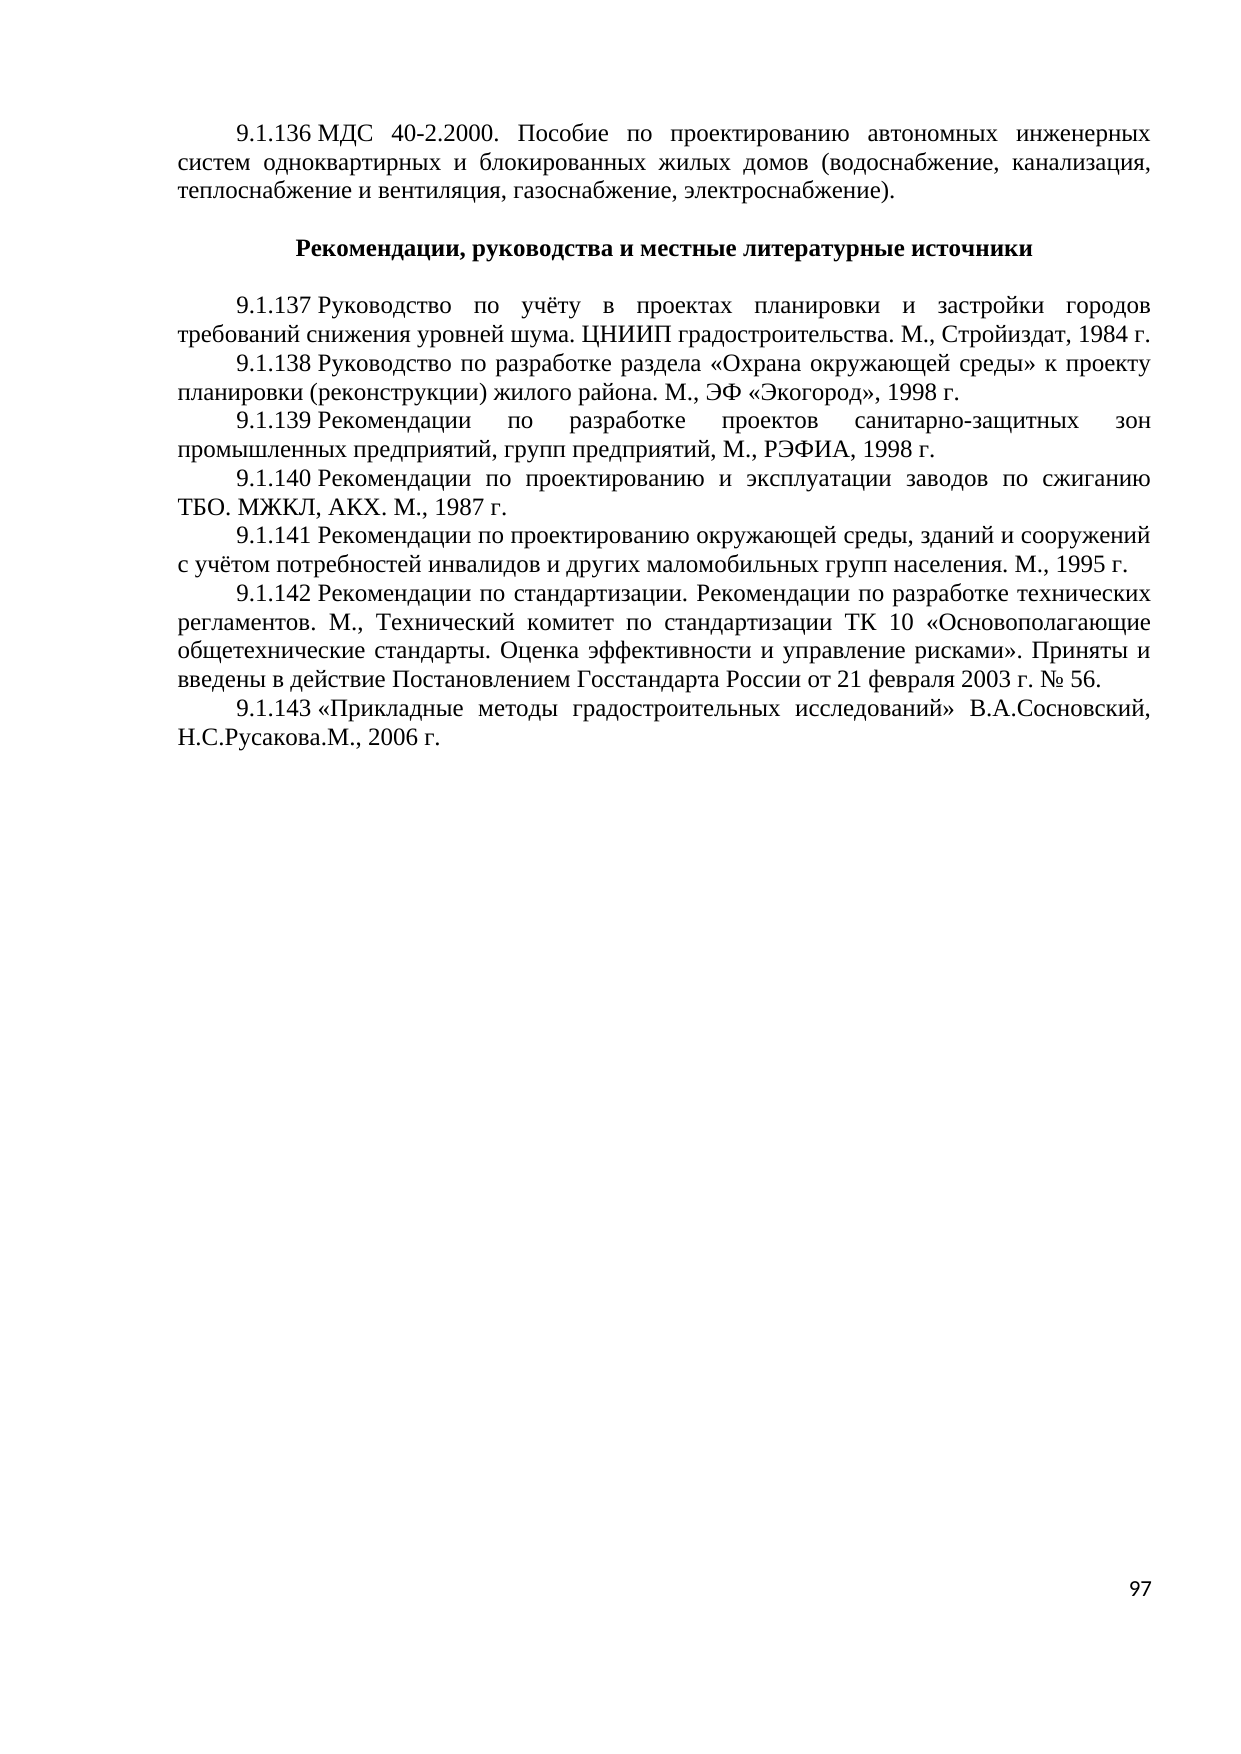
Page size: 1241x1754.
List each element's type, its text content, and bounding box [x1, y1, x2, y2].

subtitle «Прикладные методы градостроительных исследований» В.А.Сосновский, Н.С.Русакова.М., 2006 г. [177, 693, 1152, 751]
subtitle Рекомендации по разработке проектов санитарно-защитных зон промышленных предприятий, групп предприятий, М., РЭФИА, . [177, 406, 1152, 463]
subtitle Рекомендации по проектированию окружающей среды, зданий и сооружений с учётом потребностей инвалидов и других маломобильных групп населения. М., . [177, 521, 1152, 578]
subtitle Рекомендации по стандартизации. Рекомендации по разработке технических регламентов. М., Технический комитет по стандартизации ТК 10 «Основополагающие общетехнические стандарты. Оценка эффективности и управление рисками». Приняты и введены в действие Постановлением Госстандарта России от 21 февраля . № 56. [177, 578, 1152, 693]
text Рекомендации, руководства и местные литературные источники [177, 233, 1152, 262]
subtitle Руководство по учёту в проектах планировки и застройки городов требований снижения уровней шума. ЦНИИП градостроительства. М., Стройиздат, . [177, 291, 1152, 348]
subtitle МДС 40-2.2000. Пособие по проектированию автономных инженерных систем одноквартирных и блокированных жилых домов (водоснабжение, канализация, теплоснабжение и вентиляция, газоснабжение, электроснабжение). [177, 118, 1152, 204]
subtitle Руководство по разработке раздела «Охрана окружающей среды» к проекту планировки (реконструкции) жилого района. М., ЭФ «Экогород», . [177, 348, 1152, 406]
subtitle Рекомендации по проектированию и эксплуатации заводов по сжиганию ТБО. МЖКЛ, АКХ. М., . [177, 463, 1152, 521]
